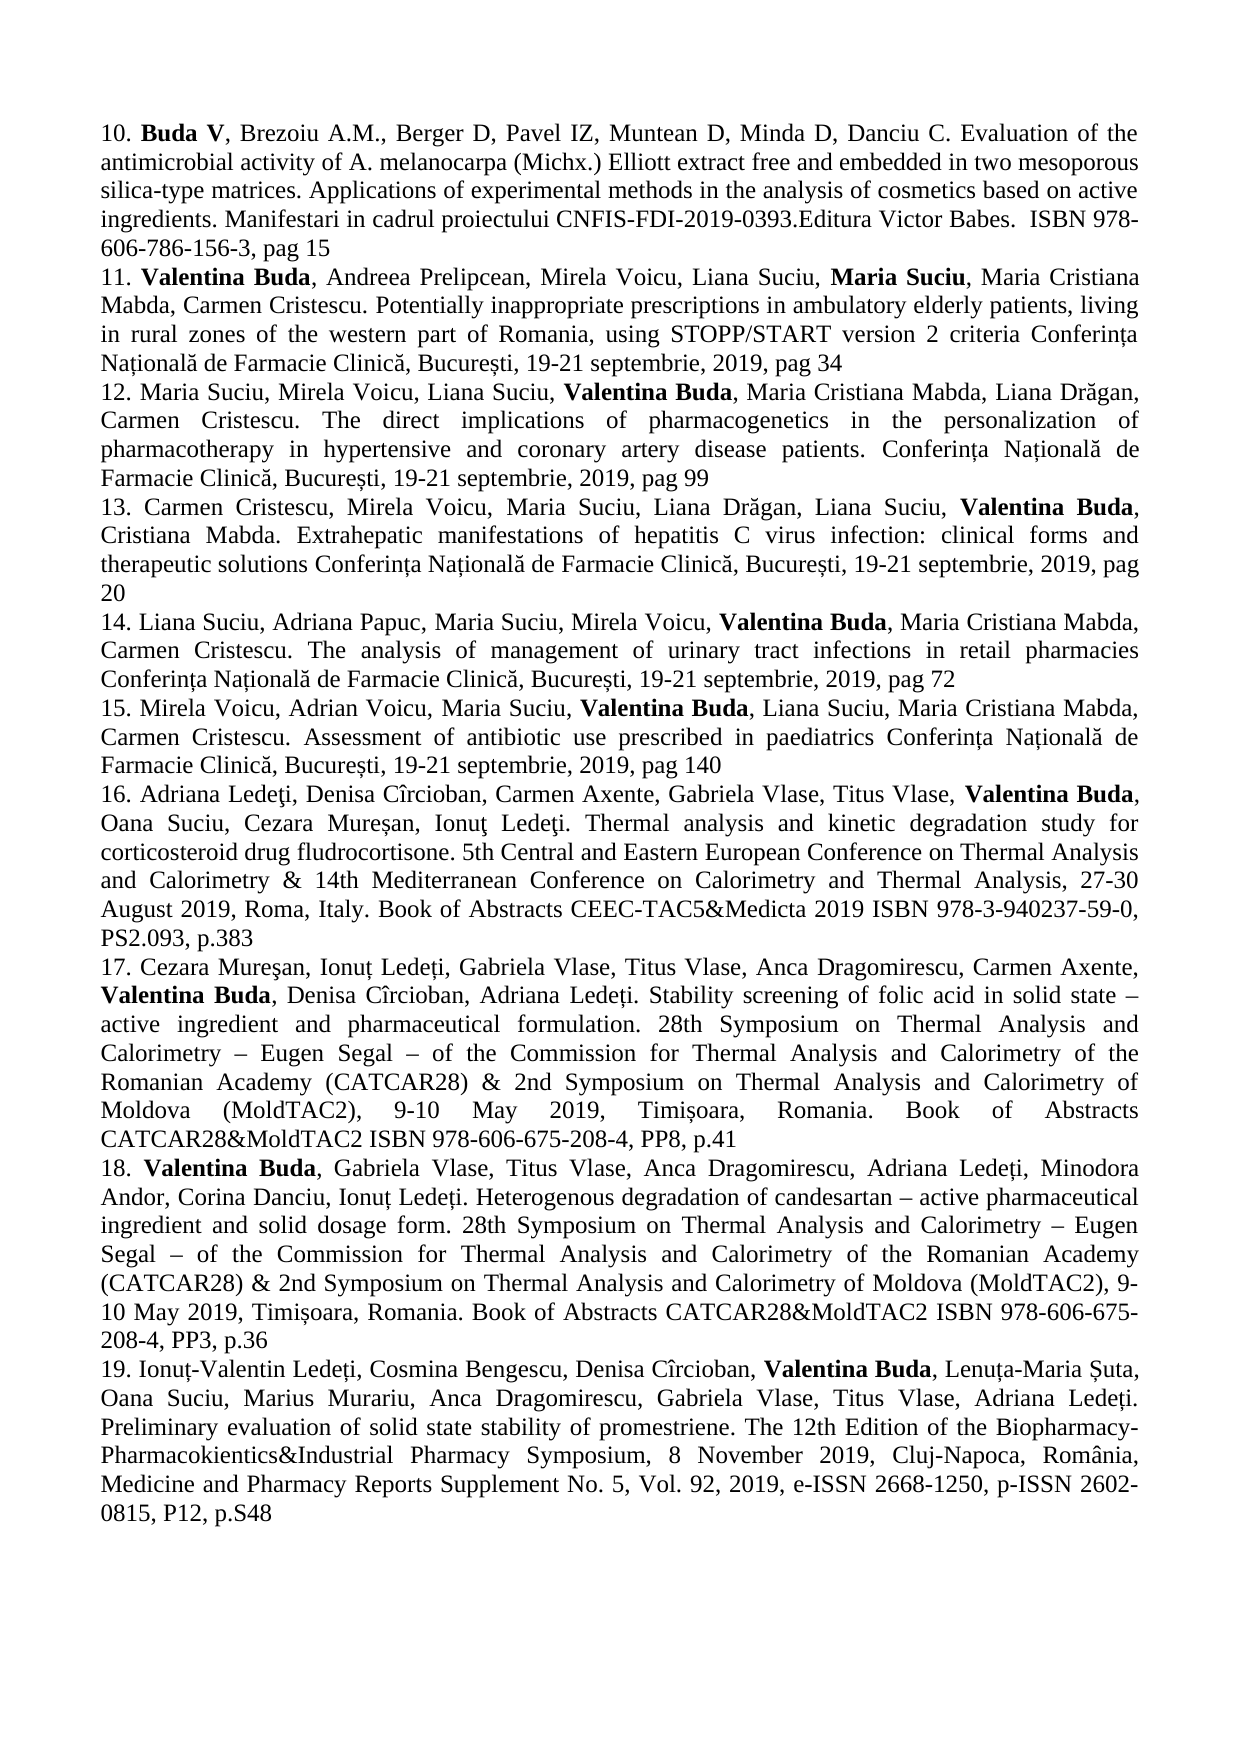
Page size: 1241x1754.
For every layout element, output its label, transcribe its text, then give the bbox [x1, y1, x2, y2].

list 13. Carmen Cristescu, Mirela Voicu, Maria Suciu, Liana Drăgan, Liana Suciu, Valentina Buda, Cristiana Mabda. Extrahepatic manifestations of hepatitis C virus infection: clinical forms and therapeutic solutions Conferința Națională de Farmacie Clinică, București, 19-21 septembrie, 2019, pag 20 [100, 492, 1140, 549]
list 15. Mirela Voicu, Adrian Voicu, Maria Suciu, Valentina Buda, Liana Suciu, Maria Cristiana Mabda, Carmen Cristescu. Assessment of antibiotic use prescribed in paediatrics Conferința Națională de Farmacie Clinică, București, 19-21 septembrie, 2019, pag 140 [100, 693, 1140, 779]
list 17. Cezara Mureşan, Ionuț Ledeți, Gabriela Vlase, Titus Vlase, Anca Dragomirescu, Carmen Axente, Valentina Buda, Denisa Cîrcioban, Adriana Ledeți. Stability screening of folic acid in solid state – active ingredient and pharmaceutical formulation. 28th Symposium on Thermal Analysis and Calorimetry – Eugen Segal – of the Commission for Thermal Analysis and Calorimetry of the Romanian Academy (CATCAR28) & 2nd Symposium on Thermal Analysis and Calorimetry of Moldova (MoldTAC2), 9-10 May 2019, Timișoara, Romania. Book of Abstracts CATCAR28&MoldTAC2 ISBN 978-606-675-208-4, PP8, p.41 [100, 952, 1140, 1153]
list 14. Liana Suciu, Adriana Papuc, Maria Suciu, Mirela Voicu, Valentina Buda, Maria Cristiana Mabda, Carmen Cristescu. The analysis of management of urinary tract infections in retail pharmacies Conferința Națională de Farmacie Clinică, București, 19-21 septembrie, 2019, pag 72 [100, 607, 1140, 693]
list 19. Ionuț-Valentin Ledeți, Cosmina Bengescu, Denisa Cîrcioban, Valentina Buda, Lenuța-Maria Șuta, Oana Suciu, Marius Murariu, Anca Dragomirescu, Gabriela Vlase, Titus Vlase, Adriana Ledeți. Preliminary evaluation of solid state stability of promestriene. The 12th Edition of the Biopharmacy-Pharmacokientics&Industrial Pharmacy Symposium, 8 November 2019, Cluj-Napoca, România, Medicine and Pharmacy Reports Supplement No. 5, Vol. 92, 2019, e-ISSN 2668-1250, p-ISSN 2602-0815, P12, p.S48 [100, 1354, 1140, 1527]
list 12. Maria Suciu, Mirela Voicu, Liana Suciu, Valentina Buda, Maria Cristiana Mabda, Liana Drăgan, Carmen Cristescu. The direct implications of pharmacogenetics in the personalization of pharmacotherapy in hypertensive and coronary artery disease patients. Conferința Națională de Farmacie Clinică, București, 19-21 septembrie, 2019, pag 99 [100, 377, 1140, 492]
list 10. Buda V, Brezoiu A.M., Berger D, Pavel IZ, Muntean D, Minda D, Danciu C. Evaluation of the antimicrobial activity of A. melanocarpa (Michx.) Elliott extract free and embedded in two mesoporous silica-type matrices. Applications of experimental methods in the analysis of cosmetics based on active ingredients. Manifestari in cadrul proiectului CNFIS-FDI-2019-0393.Editura Victor Babes. ISBN 978-606-786-156-3, pag 15 [100, 118, 1140, 262]
list 13. Carmen Cristescu, Mirela Voicu, Maria Suciu, Liana Drăgan, Liana Suciu, Valentina Buda, Cristiana Mabda. Extrahepatic manifestations of hepatitis C virus infection: clinical forms and therapeutic solutions Conferința Națională de Farmacie Clinică, București, 19-21 septembrie, 2019, pag 20 [125, 549, 1140, 607]
list 11. Valentina Buda, Andreea Prelipcean, Mirela Voicu, Liana Suciu, Maria Suciu, Maria Cristiana Mabda, Carmen Cristescu. Potentially inappropriate prescriptions in ambulatory elderly patients, living in rural zones of the western part of Romania, using STOPP/START version 2 criteria Conferința Națională de Farmacie Clinică, București, 19-21 septembrie, 2019, pag 34 [100, 262, 1140, 377]
list 18. Valentina Buda, Gabriela Vlase, Titus Vlase, Anca Dragomirescu, Adriana Ledeți, Minodora Andor, Corina Danciu, Ionuț Ledeți. Heterogenous degradation of candesartan – active pharmaceutical ingredient and solid dosage form. 28th Symposium on Thermal Analysis and Calorimetry – Eugen Segal – of the Commission for Thermal Analysis and Calorimetry of the Romanian Academy (CATCAR28) & 2nd Symposium on Thermal Analysis and Calorimetry of Moldova (MoldTAC2), 9-10 May 2019, Timișoara, Romania. Book of Abstracts CATCAR28&MoldTAC2 ISBN 978-606-675-208-4, PP3, p.36 [100, 1153, 1140, 1354]
list 16. Adriana Ledeţi, Denisa Cîrcioban, Carmen Axente, Gabriela Vlase, Titus Vlase, Valentina Buda, Oana Suciu, Cezara Mureșan, Ionuţ Ledeţi. Thermal analysis and kinetic degradation study for corticosteroid drug fludrocortisone. 5th Central and Eastern European Conference on Thermal Analysis and Calorimetry & 14th Mediterranean Conference on Calorimetry and Thermal Analysis, 27-30 August 2019, Roma, Italy. Book of Abstracts CEEC-TAC5&Medicta 2019 ISBN 978-3-940237-59-0, PS2.093, p.383 [100, 779, 1140, 952]
